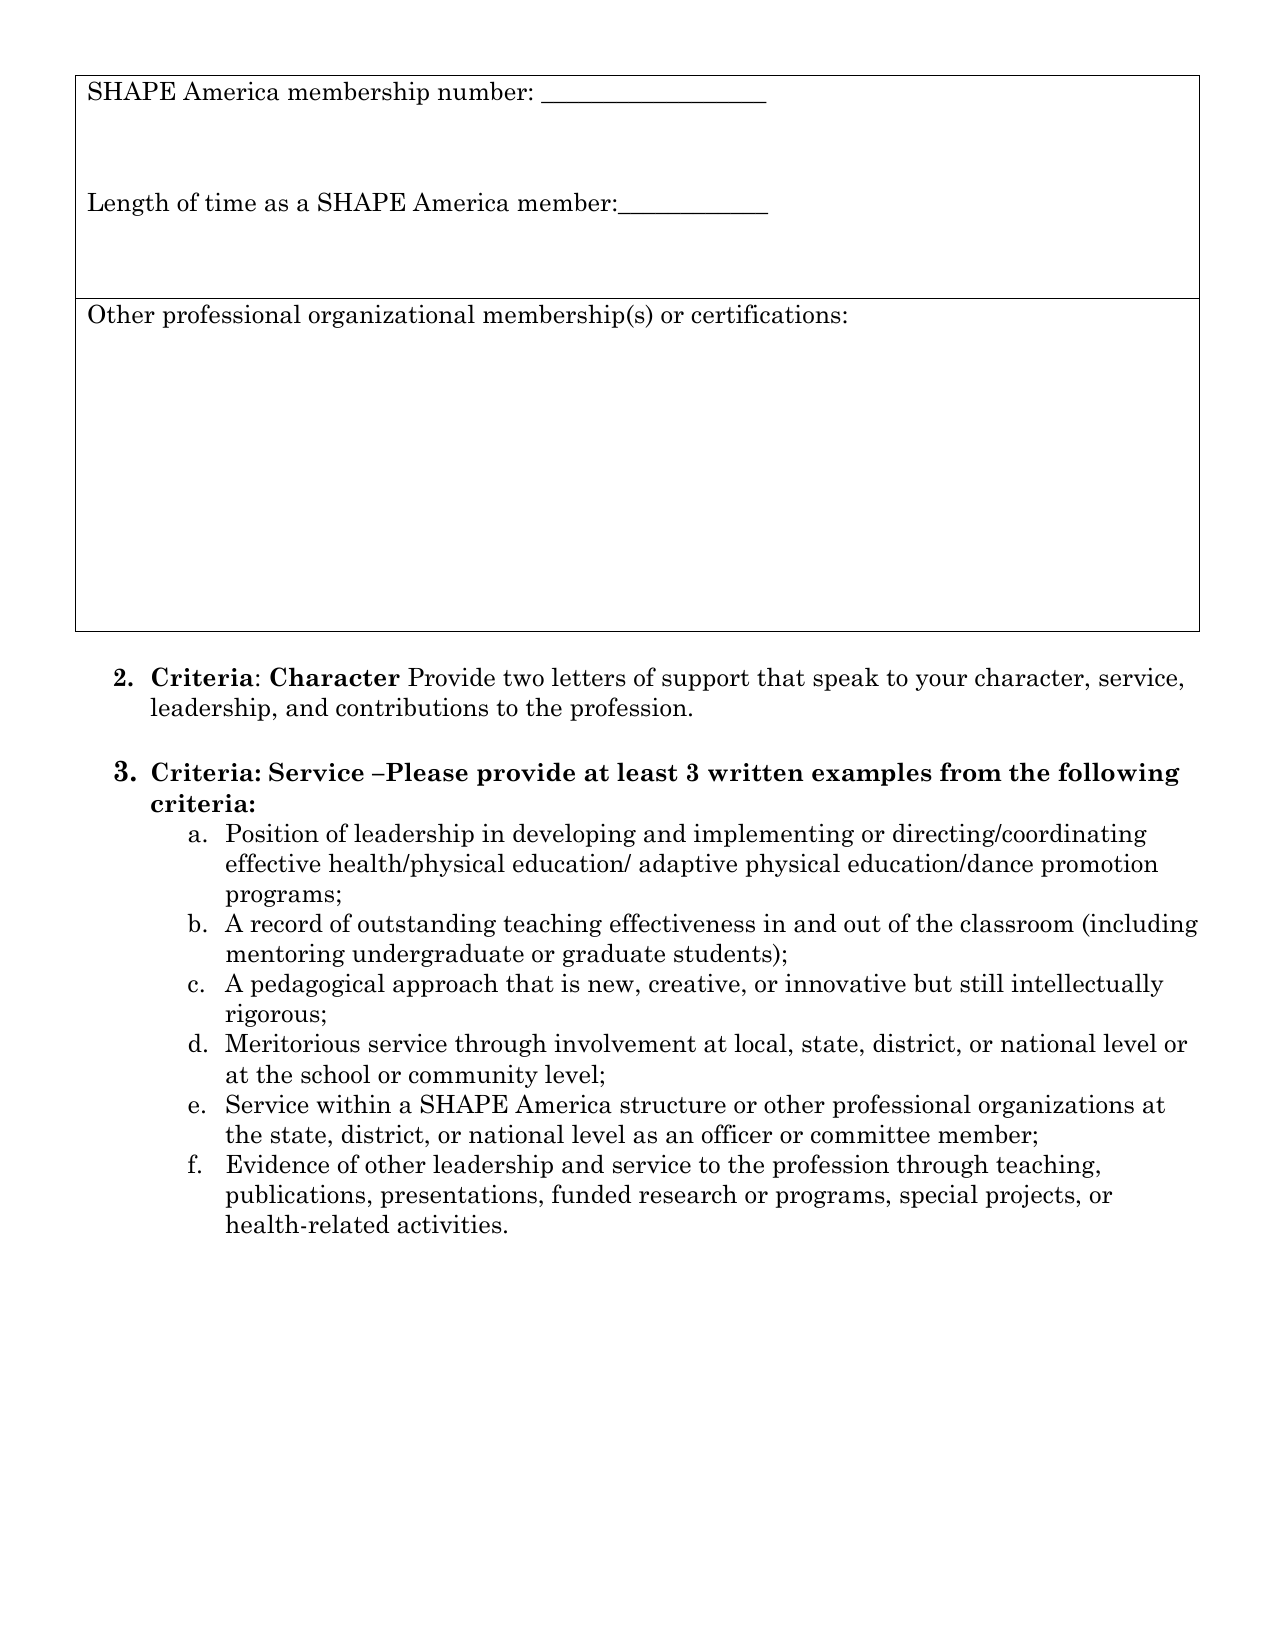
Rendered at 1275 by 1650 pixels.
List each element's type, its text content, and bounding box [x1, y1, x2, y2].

list Meritorious service through involvement at local, state, district, or national level or at the school or community level; [187, 1028, 1200, 1088]
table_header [76, 76, 1199, 297]
list Criteria: Service –Please provide at least 3 written examples from the following criteria: [112, 752, 1200, 817]
list Position of leadership in developing and implementing or directing/coordinating effective health/physical education/ adaptive physical education/dance promotion programs; [187, 817, 1200, 908]
list A pedagogical approach that is new, creative, or innovative but still intellectually rigorous; [187, 968, 1200, 1028]
list Evidence of other leadership and service to the profession through teaching, publications, presentations, funded research or programs, special projects, or health-related activities. [187, 1149, 1200, 1239]
list A record of outstanding teaching effectiveness in and out of the classroom (including mentoring undergraduate or graduate students); [187, 908, 1200, 968]
table_cell Other professional organizational membership(s) or certifications: [76, 299, 1199, 631]
list Criteria: Character Provide two letters of support that speak to your character, service, leadership, and contributions to the profession. [112, 662, 1200, 722]
list Service within a SHAPE America structure or other professional organizations at the state, district, or national level as an officer or committee member; [187, 1088, 1200, 1149]
